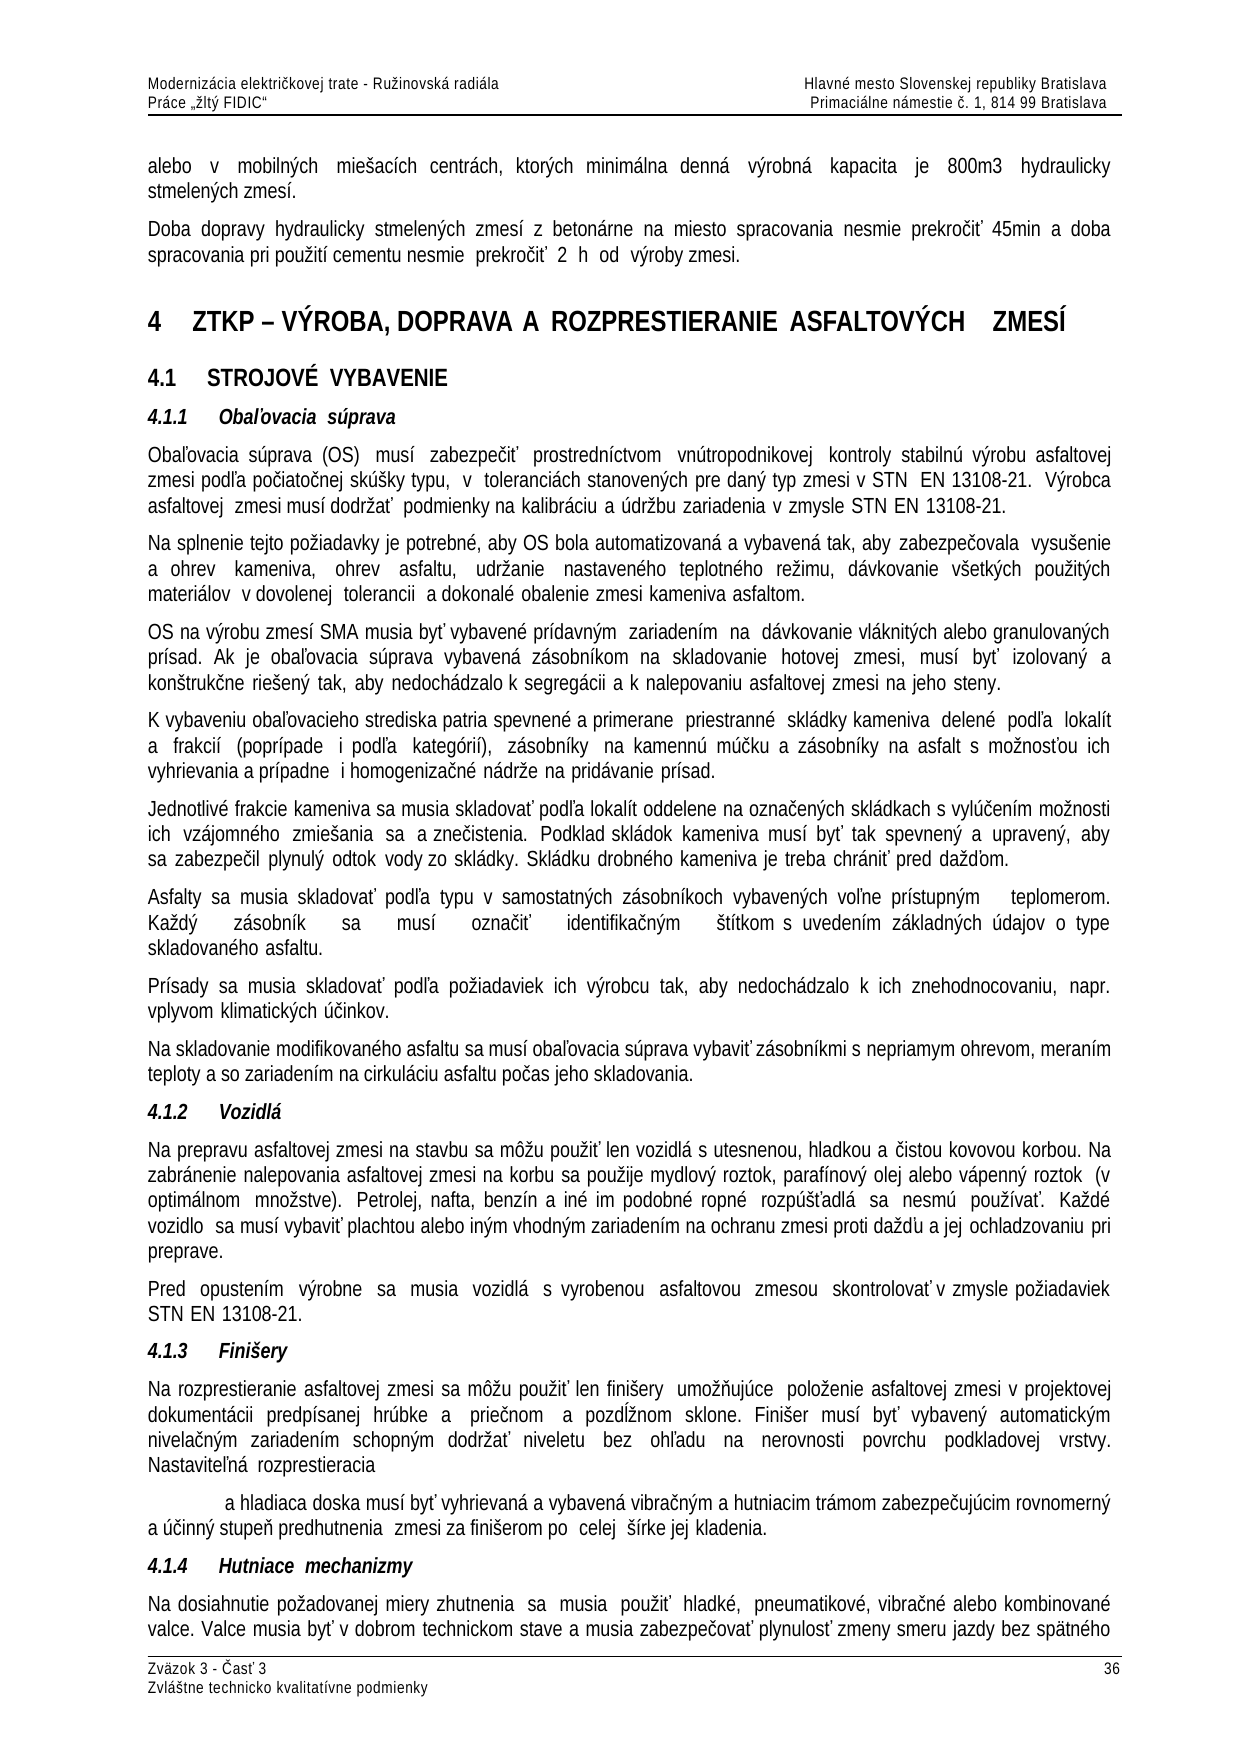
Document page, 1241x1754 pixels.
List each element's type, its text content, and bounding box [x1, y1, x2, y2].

text Na skladovanie modifikovaného asfaltu sa musí obaľovacia súprava vybaviť zásobníkmi s nepriamym ohrevom, meraním teploty a so zariadením na cirkuláciu asfaltu počas jeho skladovania. [148, 1036, 1111, 1086]
subtitle Finišery [148, 1338, 1122, 1363]
subtitle Obaľovacia súprava [148, 404, 1122, 429]
text Obaľovacia súprava (OS) musí zabezpečiť prostredníctvom vnútropodnikovej kontroly stabilnú výrobu asfaltovej zmesi podľa počiatočnej skúšky typu, v toleranciách stanovených pre daný typ zmesi v STN EN 13108-21. Výrobca asfaltovej zmesi musí dodržať podmienky na kalibráciu a údržbu zariadenia v zmysle STN EN 13108-21. [148, 442, 1111, 518]
subtitle Vozidlá [148, 1099, 1122, 1124]
text Na rozprestieranie asfaltovej zmesi sa môžu použiť len finišery umožňujúce položenie asfaltovej zmesi v projektovej dokumentácii predpísanej hrúbke a priečnom a pozdĺžnom sklone. Finišer musí byť vybavený automatickým nivelačným zariadením schopným dodržať niveletu bez ohľadu na nerovnosti povrchu podkladovej vrstvy. Nastaviteľná rozprestieracia [148, 1376, 1111, 1477]
text Prísady sa musia skladovať podľa požiadaviek ich výrobcu tak, aby nedochádzalo k ich znehodnocovaniu, napr. vplyvom klimatických účinkov. [148, 972, 1111, 1023]
text K vybaveniu obaľovacieho strediska patria spevnené a primerane priestranné skládky kameniva delené podľa lokalít a frakcií (poprípade i podľa kategórií), zásobníky na kamennú múčku a zásobníky na asfalt s možnosťou ich vyhrievania a prípadne i homogenizačné nádrže na pridávanie prísad. [148, 707, 1111, 783]
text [148, 153, 1111, 203]
text Doba dopravy hydraulicky stmelených zmesí z betonárne na miesto spracovania nesmie prekročiť 45min a doba spracovania pri použití cementu nesmie prekročiť 2 h od výroby zmesi. [148, 216, 1111, 267]
text a hladiaca doska musí byť vyhrievaná a vybavená vibračným a hutniacim trámom zabezpečujúcim rovnomerný a účinný stupeň predhutnenia zmesi za finišerom po celej šírke jej kladenia. [148, 1490, 1111, 1540]
text OS na výrobu zmesí SMA musia byť vybavené prídavným zariadením na dávkovanie vláknitých alebo granulovaných prísad. Ak je obaľovacia súprava vybavená zásobníkom na skladovanie hotovej zmesi, musí byť izolovaný a konštrukčne riešený tak, aby nedochádzalo k segregácii a k nalepovaniu asfaltovej zmesi na jeho steny. [148, 619, 1111, 694]
text Jednotlivé frakcie kameniva sa musia skladovať podľa lokalít oddelene na označených skládkach s vylúčením možnosti ich vzájomného zmiešania sa a znečistenia. Podklad skládok kameniva musí byť tak spevnený a upravený, aby sa zabezpečil plynulý odtok vody zo skládky. Skládku drobného kameniva je treba chrániť pred dažďom. [148, 796, 1111, 871]
subtitle STROJOVÉ VYBAVENIE [148, 363, 1122, 391]
text Na prepravu asfaltovej zmesi na stavbu sa môžu použiť len vozidlá s utesnenou, hladkou a čistou kovovou korbou. Na zabránenie nalepovania asfaltovej zmesi na korbu sa použije mydlový roztok, parafínový olej alebo vápenný roztok (v optimálnom množstve). Petrolej, nafta, benzín a iné im podobné ropné rozpúšťadlá sa nesmú používať. Každé vozidlo sa musí vybaviť plachtou alebo iným vhodným zariadením na ochranu zmesi proti dažďu a jej ochladzovaniu pri preprave. [148, 1137, 1111, 1263]
subtitle Hutniace mechanizmy [148, 1553, 1122, 1578]
text Pred opustením výrobne sa musia vozidlá s vyrobenou asfaltovou zmesou skontrolovať v zmysle požiadaviek STN EN 13108-21. [148, 1276, 1111, 1326]
text Asfalty sa musia skladovať podľa typu v samostatných zásobníkoch vybavených voľne prístupným teplomerom. Každý zásobník sa musí označiť identifikačným štítkom s uvedením základných údajov o type skladovaného asfaltu. [148, 884, 1111, 960]
text Na splnenie tejto požiadavky je potrebné, aby OS bola automatizovaná a vybavená tak, aby zabezpečovala vysušenie a ohrev kameniva, ohrev asfaltu, udržanie nastaveného teplotného režimu, dávkovanie všetkých použitých materiálov v dovolenej tolerancii a dokonalé obalenie zmesi kameniva asfaltom. [148, 530, 1111, 606]
subtitle ZTKP – VÝROBA, DOPRAVA A ROZPRESTIERANIE ASFALTOVÝCH ZMESÍ [148, 304, 1122, 338]
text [148, 1591, 1111, 1641]
